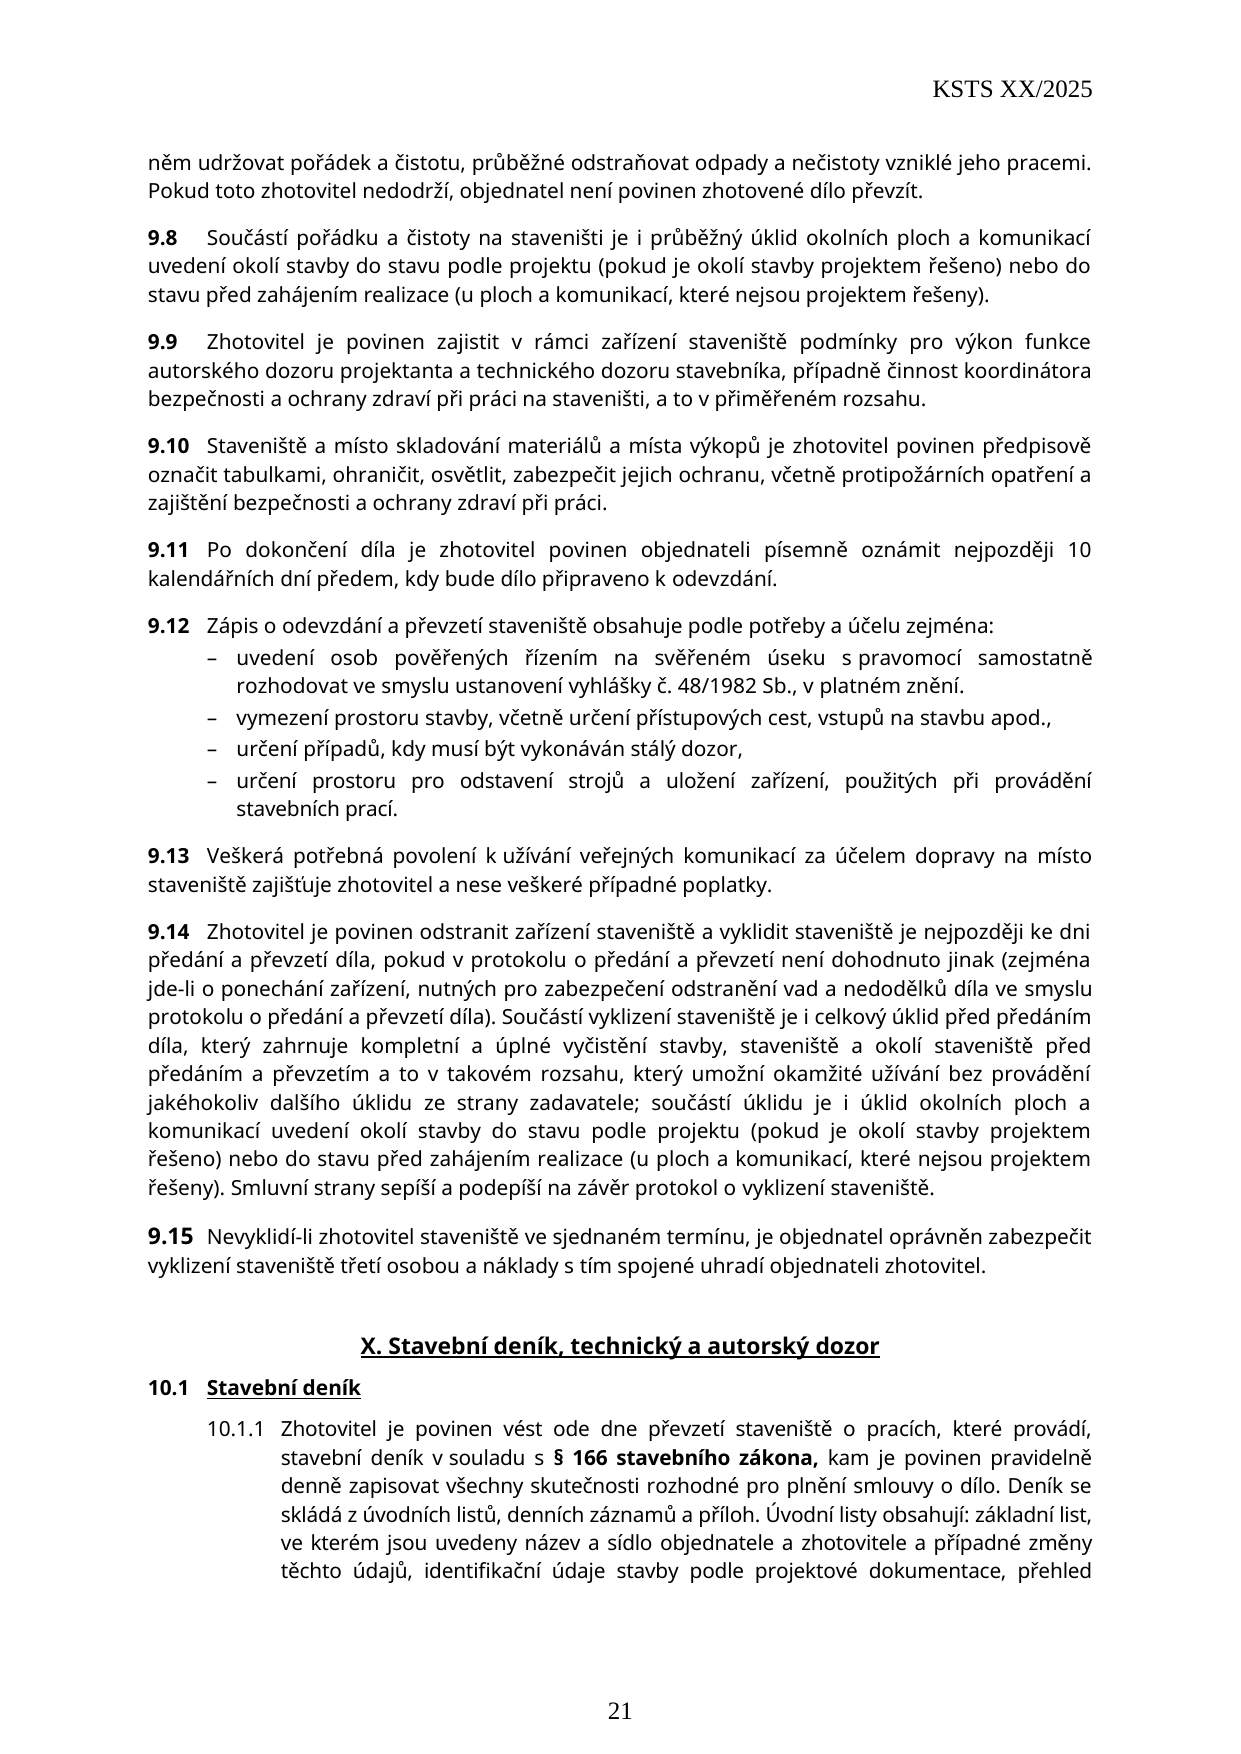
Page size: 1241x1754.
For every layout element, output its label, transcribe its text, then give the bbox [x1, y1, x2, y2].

list Nevyklidí-li zhotovitel staveniště ve sjednaném termínu, je objednatel oprávněn zabezpečit vyklizení staveniště třetí osobou a náklady s tím spojené uhradí objednateli zhotovitel. [148, 1220, 1093, 1280]
list Stavební deník [148, 1373, 1093, 1402]
list určení prostoru pro odstavení strojů a uložení zařízení, použitých při provádění stavebních prací. [207, 766, 1093, 823]
text X. Stavební deník, technický a autorský dozor [148, 1330, 1093, 1361]
list Zhotovitel je povinen odstranit zařízení staveniště a vyklidit staveniště je nejpozději ke dni předání a převzetí díla, pokud v protokolu o předání a převzetí není dohodnuto jinak (zejména jde-li o ponechání zařízení, nutných pro zabezpečení odstranění vad a nedodělků díla ve smyslu protokolu o předání a převzetí díla). Součástí vyklizení staveniště je i celkový úklid před předáním díla, který zahrnuje kompletní a úplné vyčistění stavby, staveniště a okolí staveniště před předáním a převzetím a to v takovém rozsahu, který umožní okamžité užívání bez provádění jakéhokoliv dalšího úklidu ze strany zadavatele; součástí úklidu je i úklid okolních ploch a komunikací uvedení okolí stavby do stavu podle projektu (pokud je okolí stavby projektem řešeno) nebo do stavu před zahájením realizace (u ploch a komunikací, které nejsou projektem řešeny). Smluvní strany sepíší a podepíší na závěr protokol o vyklizení staveniště. [148, 917, 1093, 1201]
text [207, 1414, 1093, 1585]
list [148, 148, 1093, 204]
list Staveniště a místo skladování materiálů a místa výkopů je zhotovitel povinen předpisově označit tabulkami, ohraničit, osvětlit, zabezpečit jejich ochranu, včetně protipožárních opatření a zajištění bezpečnosti a ochrany zdraví při práci. [148, 431, 1093, 517]
list Po dokončení díla je zhotovitel povinen objednateli písemně oznámit nejpozději 10 kalendářních dní předem, kdy bude dílo připraveno k odevzdání. [148, 535, 1093, 592]
list určení případů, kdy musí být vykonáván stálý dozor, [207, 734, 1093, 763]
list vymezení prostoru stavby, včetně určení přístupových cest, vstupů na stavbu apod., [207, 703, 1093, 731]
list Zápis o odevzdání a převzetí staveniště obsahuje podle potřeby a účelu zejména: [148, 611, 1093, 639]
list Veškerá potřebná povolení k užívání veřejných komunikací za účelem dopravy na místo staveniště zajišťuje zhotovitel a nese veškeré případné poplatky. [148, 841, 1093, 898]
list uvedení osob pověřených řízením na svěřeném úseku s pravomocí samostatně rozhodovat ve smyslu ustanovení vyhlášky č. 48/1982 Sb., v platném znění. [207, 643, 1093, 699]
list Součástí pořádku a čistoty na staveništi je i průběžný úklid okolních ploch a komunikací uvedení okolí stavby do stavu podle projektu (pokud je okolí stavby projektem řešeno) nebo do stavu před zahájením realizace (u ploch a komunikací, které nejsou projektem řešeny). [148, 223, 1093, 308]
list Zhotovitel je povinen zajistit v rámci zařízení staveniště podmínky pro výkon funkce autorského dozoru projektanta a technického dozoru stavebníka, případně činnost koordinátora bezpečnosti a ochrany zdraví při práci na staveništi, a to v přiměřeném rozsahu. [148, 327, 1093, 413]
